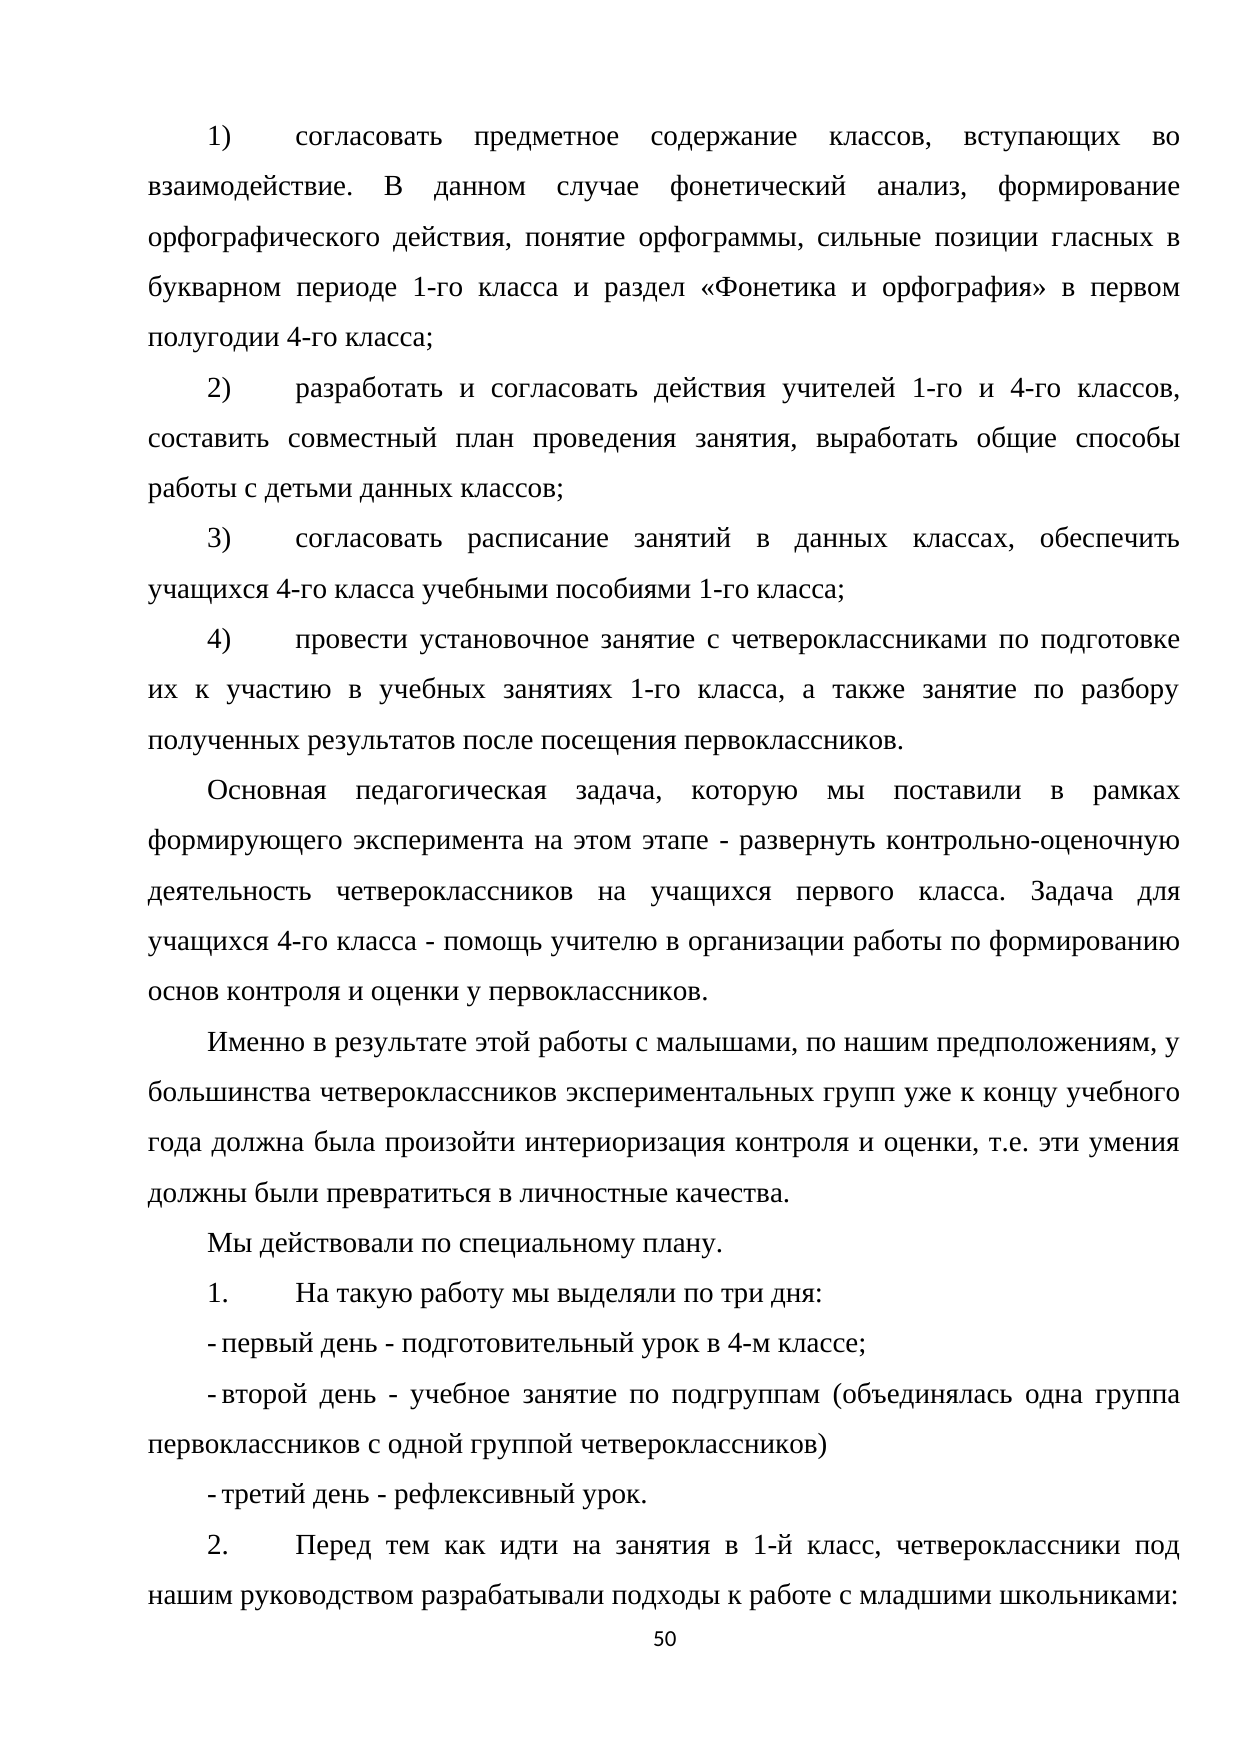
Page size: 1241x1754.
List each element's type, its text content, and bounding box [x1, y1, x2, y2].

text 3) согласовать расписание занятий в данных классах, обеспечить учащихся 4-го класса учебными пособиями 1-го класса; [148, 521, 1181, 604]
text Основная педагогическая задача, которую мы поставили в рамках формирующего эксперимента на этом этапе - развернуть контрольно-оценочную деятельность четвероклассников на учащихся первого класса. Задача для учащихся 4-го класса - помощь учителю в организации работы по формированию основ контроля и оценки у первоклассников. [148, 772, 1181, 1007]
text - второй день - учебное занятие по подгруппам (объединялась одна группа первоклассников с одной группой четвероклассников) [148, 1376, 1181, 1460]
text Мы действовали по специальному плану. [148, 1225, 1181, 1258]
text 2. Перед тем как идти на занятия в 1-й класс, четвероклассники под нашим руководством разрабатывали подходы к работе с младшими школьниками: [148, 1527, 1181, 1611]
text 4) провести установочное занятие с четвероклассниками по подготовке их к участию в учебных занятиях 1-го класса, а также занятие по разбору полученных результатов после посещения первоклассников. [148, 621, 1181, 755]
text 2) разработать и согласовать действия учителей 1-го и 4-го классов, составить совместный план проведения занятия, выработать общие способы работы с детьми данных классов; [148, 370, 1181, 504]
text Именно в результате этой работы с малышами, по нашим предположениям, у большинства четвероклассников экспериментальных групп уже к концу учебного года должна была произойти интериоризация контроля и оценки, т.е. эти умения должны были превратиться в личностные качества. [148, 1024, 1181, 1208]
text - третий день - рефлексивный урок. [148, 1477, 1181, 1510]
text 1) согласовать предметное содержание классов, вступающих во взаимодействие. В данном случае фонетический анализ, формирование орфографического действия, понятие орфограммы, сильные позиции гласных в букварном периоде 1-го класса и раздел «Фонетика и орфография» в первом полугодии 4-го класса; [148, 118, 1181, 353]
text - первый день - подготовительный урок в 4-м классе; [148, 1326, 1181, 1359]
text 1. На такую работу мы выделяли по три дня: [148, 1275, 1181, 1309]
